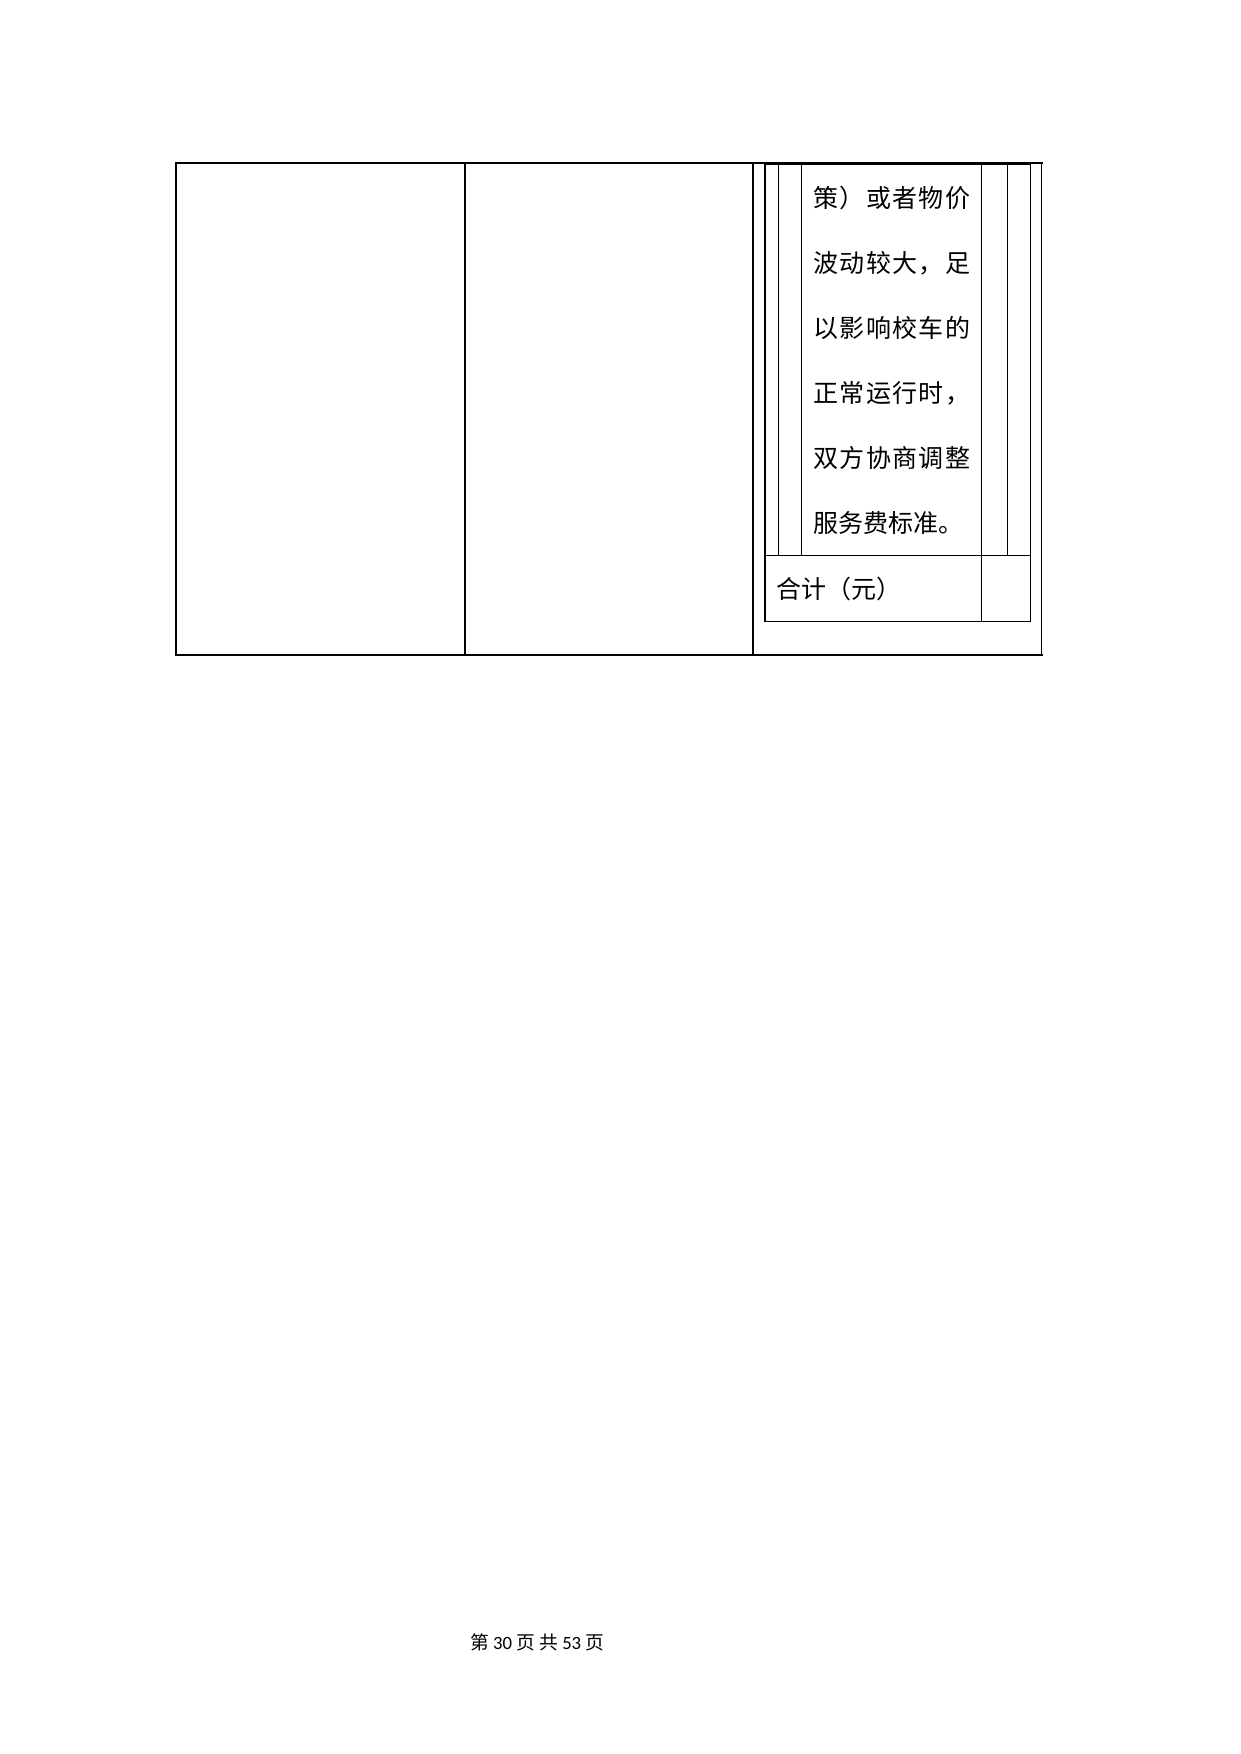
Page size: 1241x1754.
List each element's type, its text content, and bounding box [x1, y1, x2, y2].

table_cell [754, 164, 1041, 654]
table_cell 1 [177, 164, 464, 654]
table_cell [466, 164, 752, 654]
